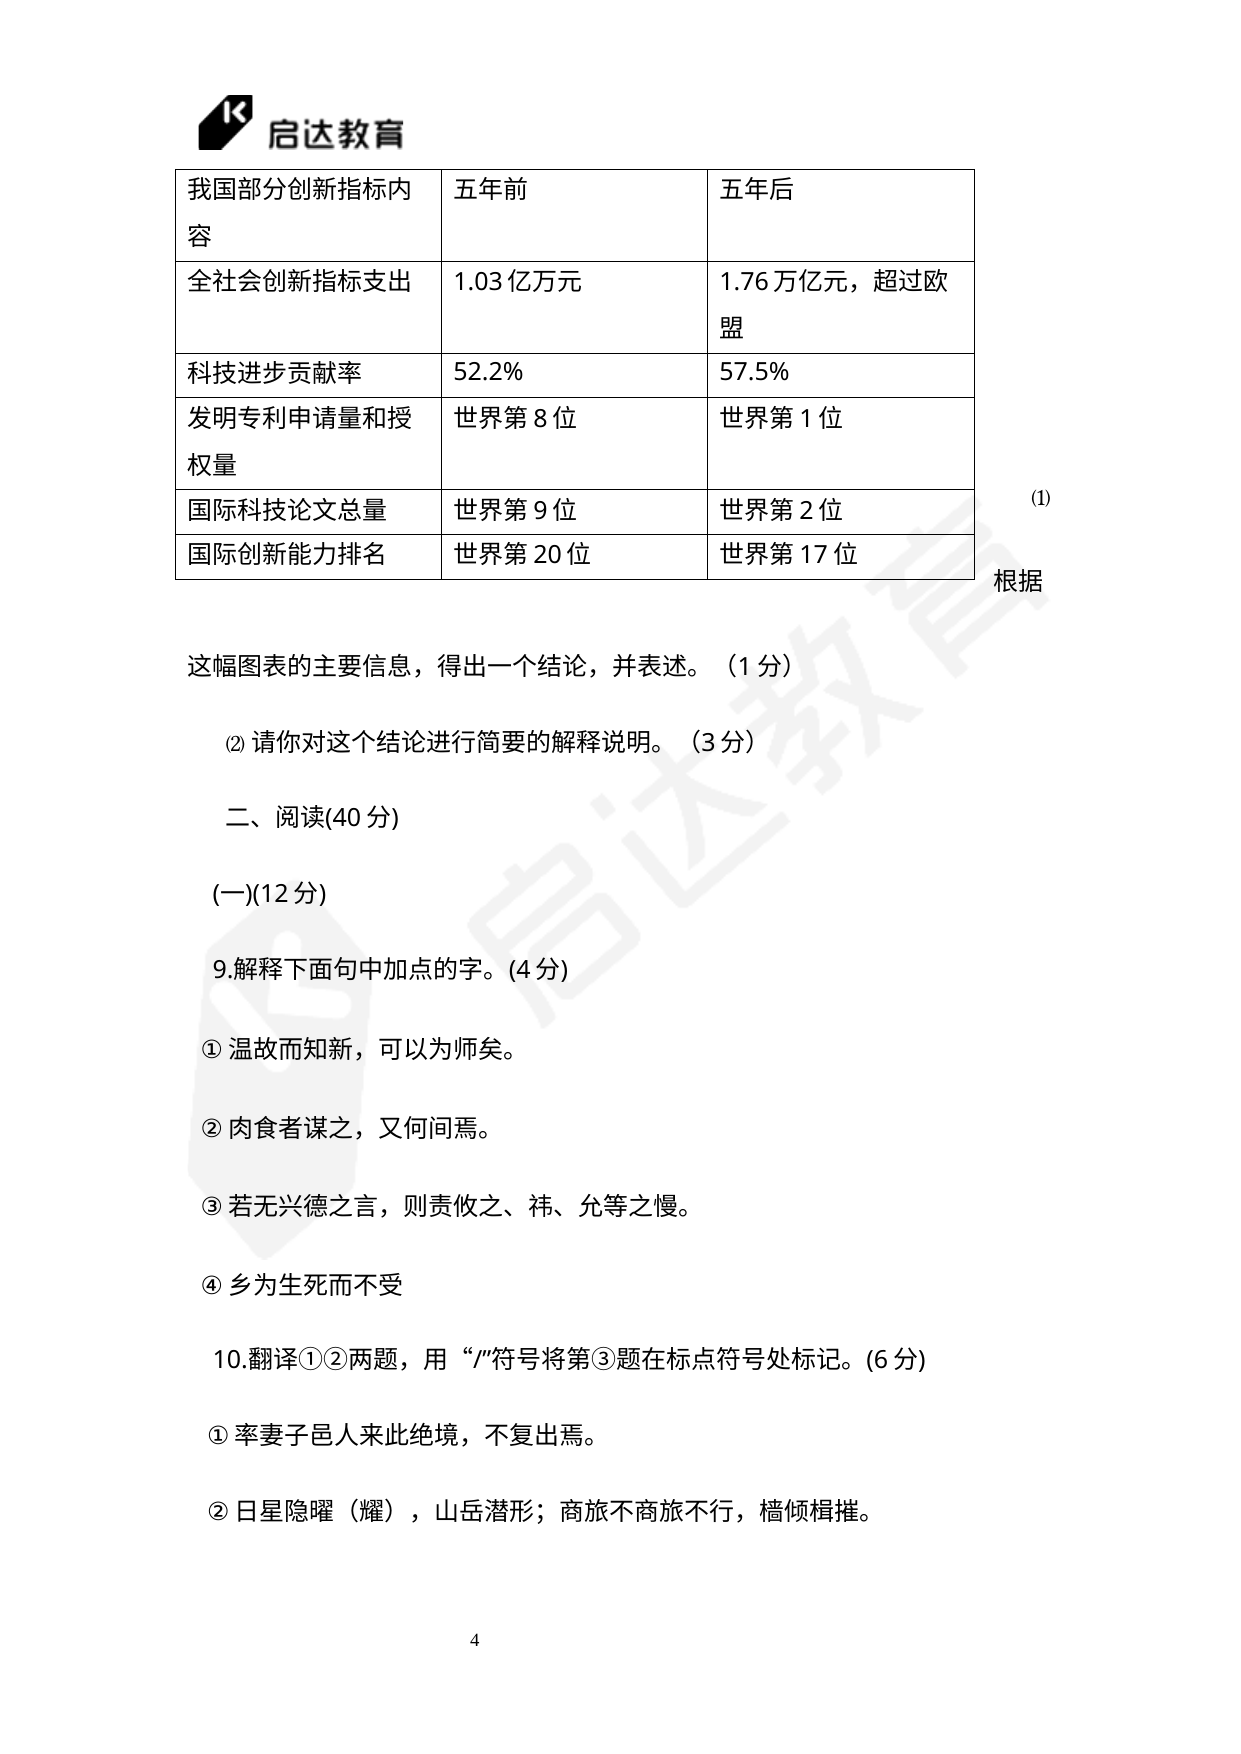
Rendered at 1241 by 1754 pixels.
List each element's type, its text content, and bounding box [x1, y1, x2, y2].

picture [198, 95, 404, 150]
text ⑴根据这幅图表的主要信息，得出一个结论，并表述。（1分） [187, 463, 1053, 697]
table_cell 科技进步贡献率 [176, 354, 441, 397]
table_cell 世界第20位 [442, 535, 707, 579]
table_cell 发明专利申请量和授权量 [176, 398, 441, 489]
text ①温故而知新，可以为师矣。 [187, 1011, 1053, 1076]
table_cell 52.2% [442, 354, 707, 397]
table_cell 57.5% [708, 354, 974, 397]
table_cell 国际科技论文总量 [176, 490, 441, 534]
table_cell 世界第1位 [708, 398, 974, 489]
text ⑵请你对这个结论进行简要的解释说明。（3分） [187, 708, 1053, 773]
text ④乡为生死而不受 [187, 1247, 1053, 1312]
table_header 五年后 [708, 170, 974, 261]
table_cell 世界第2位 [708, 490, 974, 534]
text ③若无兴德之言，则责攸之、祎、允等之慢。 [187, 1168, 1053, 1233]
table_cell 全社会创新指标支出 [176, 262, 441, 352]
table_cell 世界第9位 [442, 490, 707, 534]
table_cell 国际创新能力排名 [176, 535, 441, 579]
table_cell 1.76万亿元，超过欧盟 [708, 262, 974, 352]
text 二、阅读(40分) [187, 783, 1053, 848]
text 10.翻译①②两题，用“/”符号将第③题在标点符号处标记。(6分) [187, 1325, 1053, 1390]
text ①率妻子邑人来此绝境，不复出焉。 [187, 1401, 1053, 1466]
table_cell 世界第8位 [442, 398, 707, 489]
table_header 我国部分创新指标内容 [176, 170, 441, 261]
text 9.解释下面句中加点的字。(4分) [187, 935, 1053, 1000]
text ②肉食者谋之，又何间焉。 [187, 1089, 1053, 1154]
table_cell 世界第17位 [708, 535, 974, 579]
table_cell 1.03亿万元 [442, 262, 707, 352]
text (一)(12分) [187, 859, 1053, 924]
table_header 五年前 [442, 170, 707, 261]
text ②日星隐曜（耀），山岳潜形；商旅不商旅不行，樯倾楫摧。 [187, 1477, 1053, 1542]
